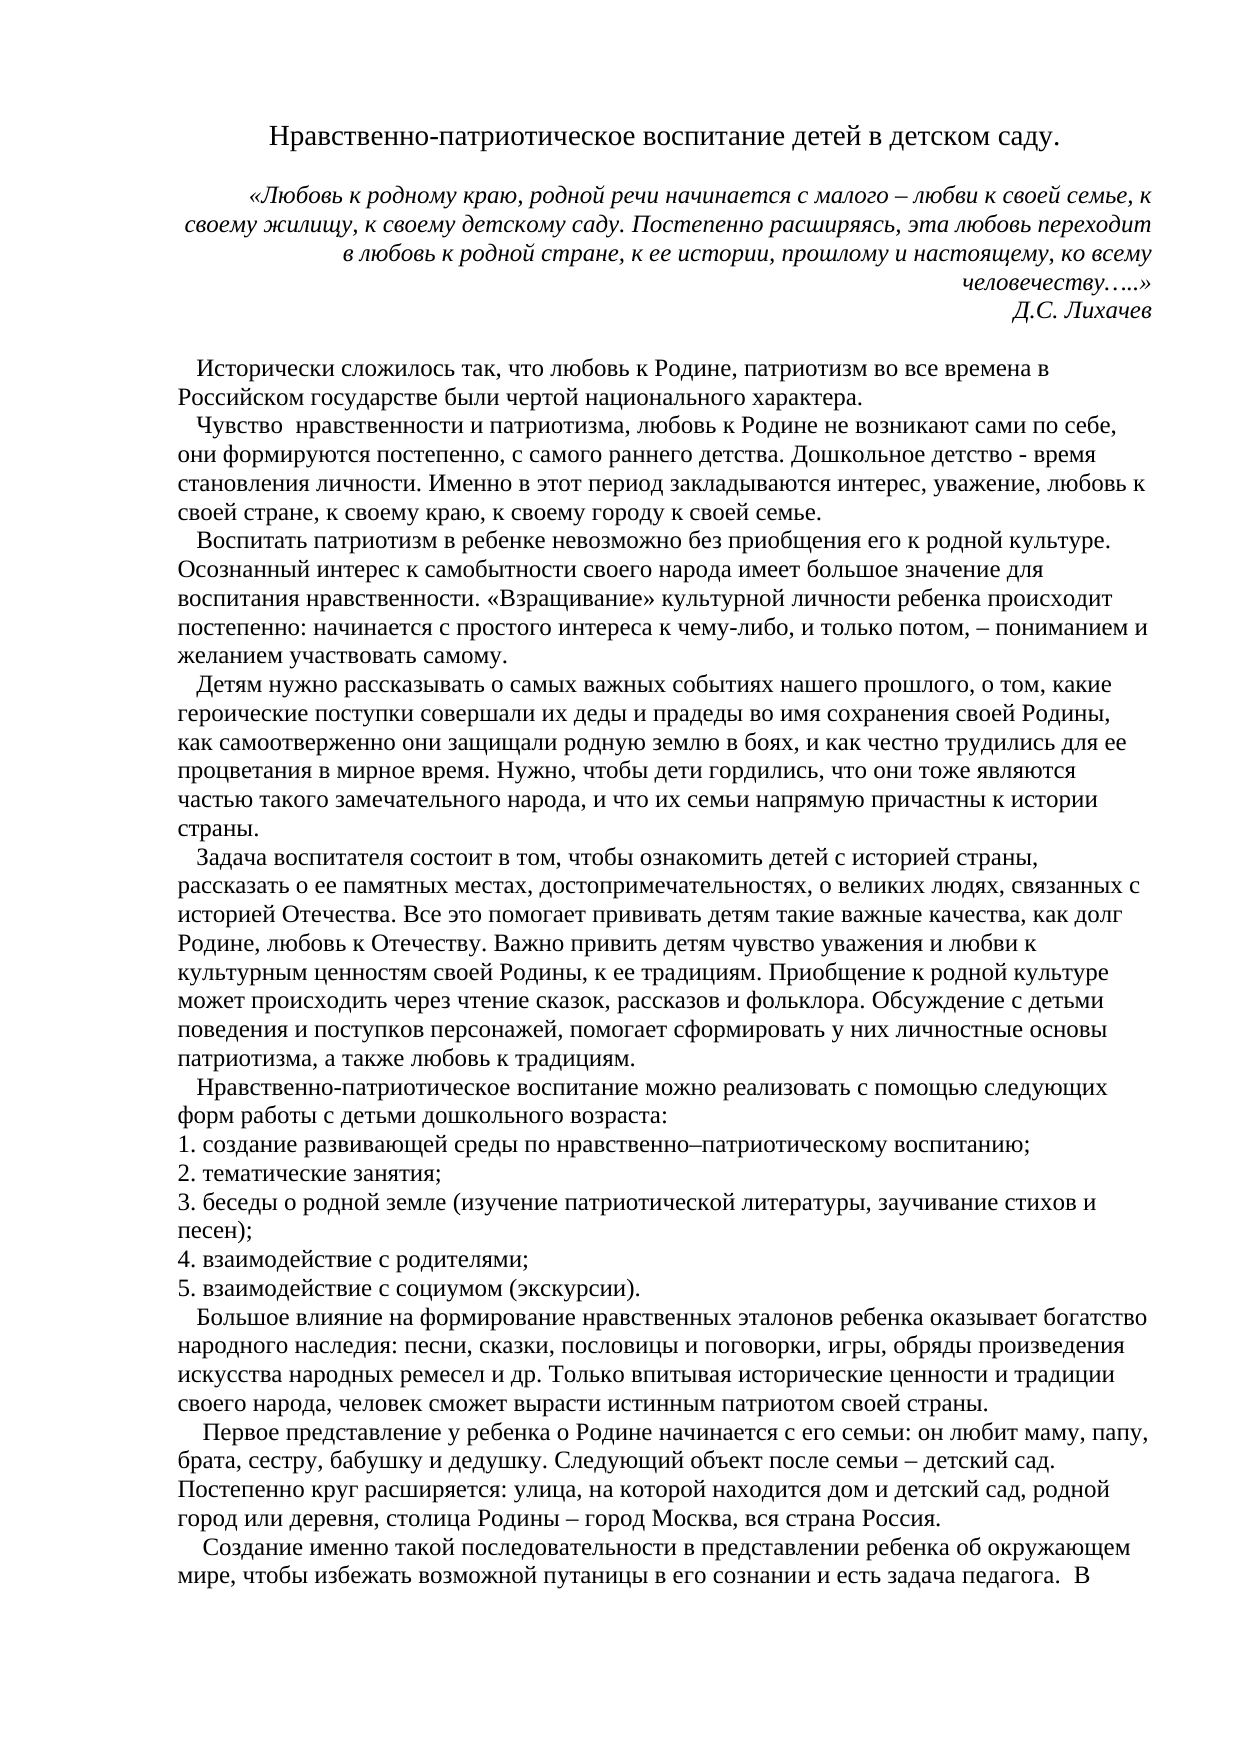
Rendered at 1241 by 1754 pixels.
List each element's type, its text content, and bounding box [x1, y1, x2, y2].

text 3. беседы о родной земле (изучение патриотической литературы, заучивание стихов и песен); [177, 1187, 1152, 1244]
text 2. тематические занятия; [177, 1158, 1152, 1187]
text Д.С. Лихачев [177, 295, 1152, 324]
text Задача воспитателя состоит в том, чтобы ознакомить детей с историей страны, рассказать о ее памятных местах, достопримечательностях, о великих людях, связанных с историей Отечества. Все это помогает прививать детям такие важные качества, как долг Родине, любовь к Отечеству. Важно привить детям чувство уважения и любви к культурным ценностям своей Родины, к ее традициям. Приобщение к родной культуре может происходить через чтение сказок, рассказов и фольклора. Обсуждение с детьми поведения и поступков персонажей, помогает сформировать у них личностные основы патриотизма, а также любовь к традициям. [177, 842, 1152, 1072]
text Нравственно-патриотическое воспитание можно реализовать с помощью следующих форм работы с детьми дошкольного возраста: [177, 1072, 1152, 1129]
text Воспитать патриотизм в ребенке невозможно без приобщения его к родной культуре. Осознанный интерес к самобытности своего народа имеет большое значение для воспитания нравственности. «Взращивание» культурной личности ребенка происходит постепенно: начинается с простого интереса к чему-либо, и только потом, – пониманием и желанием участвовать самому. [177, 525, 1152, 669]
text «Любовь к родному краю, родной речи начинается с малого – любви к своей семье, к своему жилищу, к своему детскому саду. Постепенно расширяясь, эта любовь переходит в любовь к родной стране, к ее истории, прошлому и настоящему, ко всему человечеству…..» [177, 180, 1152, 295]
text Чувство нравственности и патриотизма, любовь к Родине не возникают сами по себе, они формируются постепенно, с самого раннего детства. Дошкольное детство - время становления личности. Именно в этот период закладываются интерес, уважение, любовь к своей стране, к своему краю, к своему городу к своей семье. [177, 410, 1152, 525]
text 4. взаимодействие с родителями; [177, 1244, 1152, 1273]
text Детям нужно рассказывать о самых важных событиях нашего прошлого, о том, какие героические поступки совершали их деды и прадеды во имя сохранения своей Родины, как самоотверженно они защищали родную землю в боях, и как честно трудились для ее процветания в мирное время. Нужно, чтобы дети гордились, что они тоже являются частью такого замечательного народа, и что их семьи напрямую причастны к истории страны. [177, 669, 1152, 842]
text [177, 1532, 1152, 1589]
text 5. взаимодействие с социумом (экскурсии). [177, 1273, 1152, 1302]
text Первое представление у ребенка о Родине начинается с его семьи: он любит маму, папу, брата, сестру, бабушку и дедушку. Следующий объект после семьи – детский сад. Постепенно круг расширяется: улица, на которой находится дом и детский сад, родной город или деревня, столица Родины – город Москва, вся страна Россия. [177, 1417, 1152, 1532]
text Большое влияние на формирование нравственных эталонов ребенка оказывает богатство народного наследия: песни, сказки, пословицы и поговорки, игры, обряды произведения искусства народных ремесел и др. Только впитывая исторические ценности и традиции своего народа, человек сможет вырасти истинным патриотом своей страны. [177, 1302, 1152, 1417]
text 1. создание развивающей среды по нравственно–патриотическому воспитанию; [177, 1129, 1152, 1158]
text Нравственно-патриотическое воспитание детей в детском саду. [177, 118, 1152, 152]
text Исторически сложилось так, что любовь к Родине, патриотизм во все времена в Российском государстве были чертой национального характера. [177, 353, 1152, 410]
